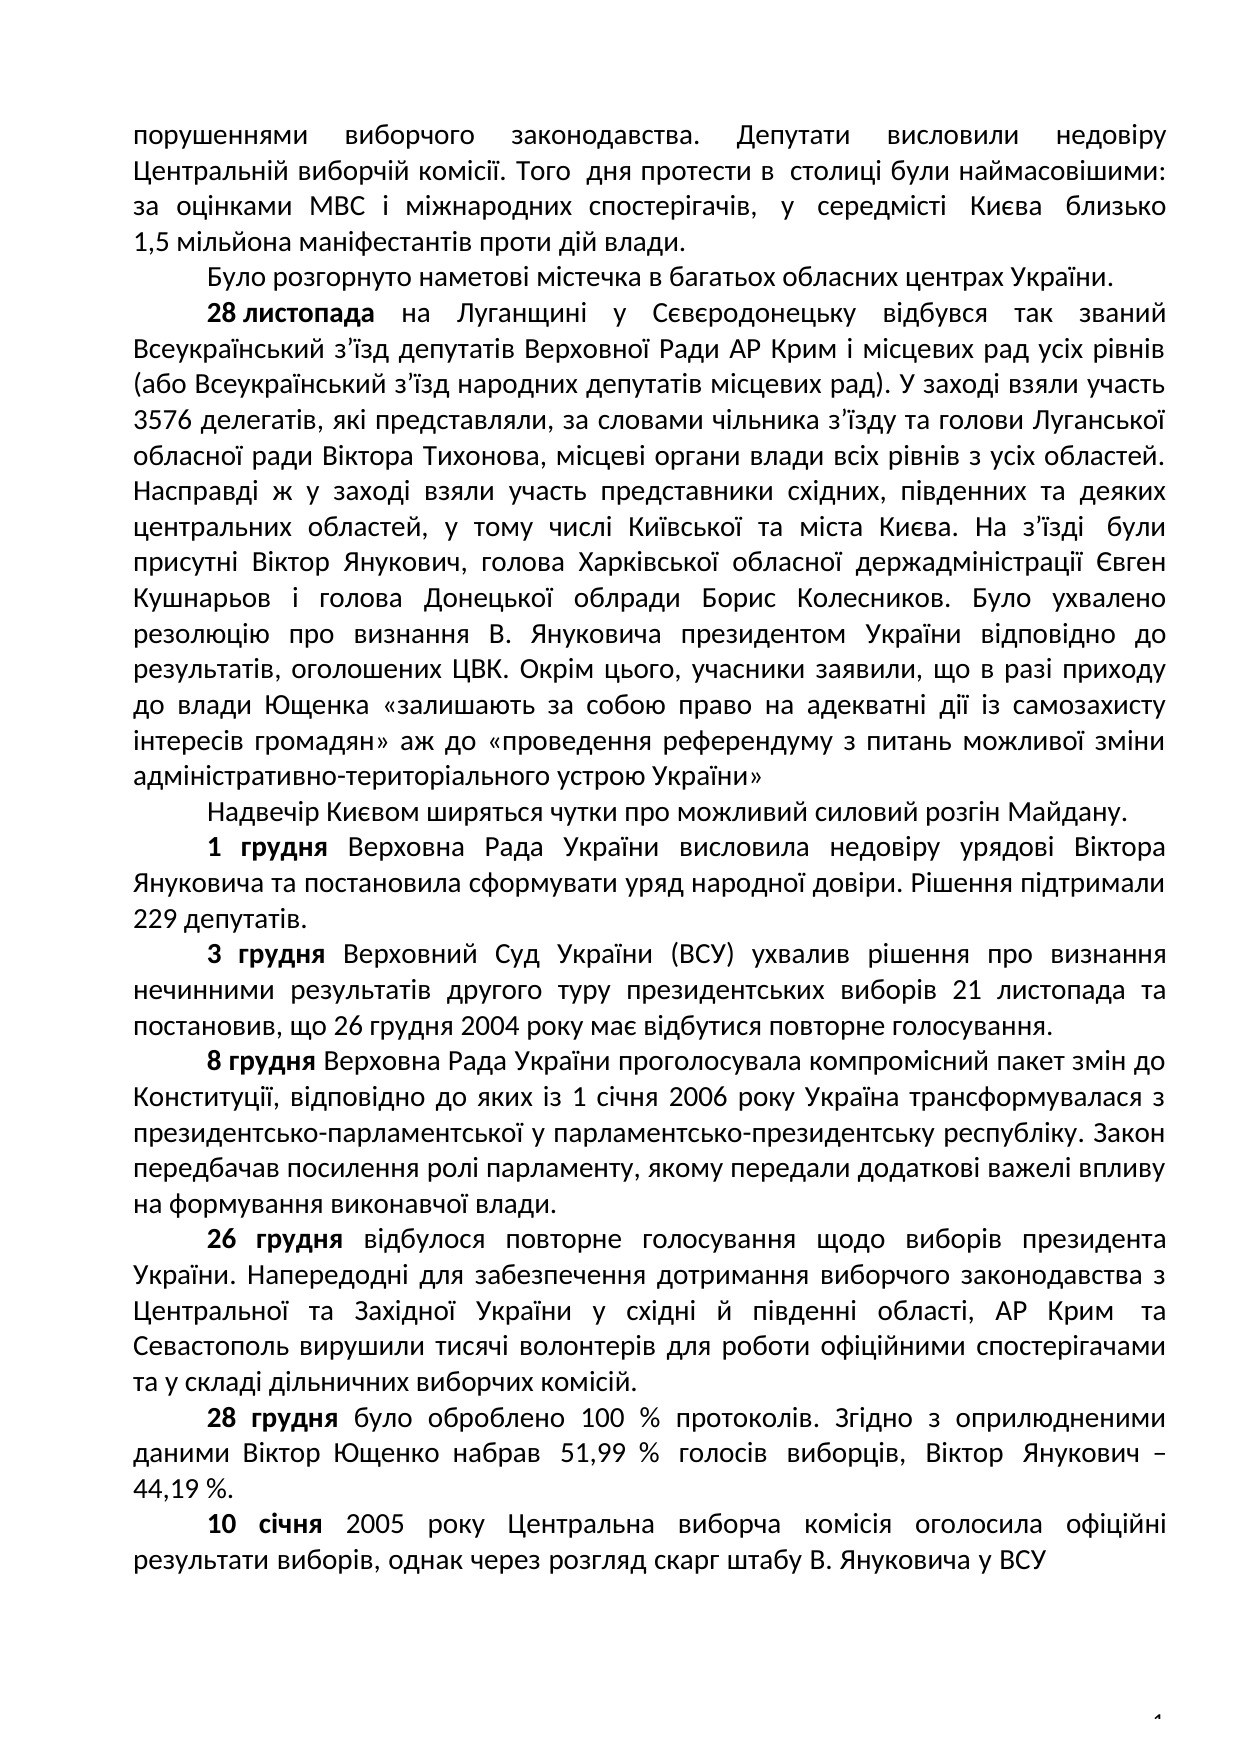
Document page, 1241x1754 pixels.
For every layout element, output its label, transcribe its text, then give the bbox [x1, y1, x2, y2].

text 10 січня 2005 року Центральна виборча комісія оголосила офіційні результати виборів, однак через розгляд скарг штабу В. Януковича у ВСУ [133, 1506, 1167, 1577]
text 1 грудня Верховна Рада України висловила недовіру урядові Віктора Януковича та постановила сформувати уряд народної довіри. Рішення підтримали 229 депутатів. [133, 828, 1166, 935]
text 26 грудня відбулося повторне голосування щодо виборів президента України. Напередодні для забезпечення дотримання виборчого законодавства з Центральної та Західної України у східні й південні області, АР Крим та Севастополь вирушили тисячі волонтерів для роботи офіційними спостерігачами та у складі дільничних виборчих комісій. [133, 1221, 1167, 1399]
text Було розгорнуто наметові містечка в багатьох обласних центрах України. [207, 258, 1192, 294]
text 3 грудня Верховний Суд України (ВСУ) ухвалив рішення про визнання нечинними результатів другого туру президентських виборів 21 листопада та постановив, що 26 грудня 2004 року має відбутися повторне голосування. [133, 935, 1167, 1042]
text 28 грудня було оброблено 100 % протоколів. Згідно з оприлюдненими даними Віктор Ющенко набрав 51,99 % голосів виборців, Віктор Янукович – 44,19 %. [133, 1399, 1167, 1506]
list листопада на Луганщині у Сєвєродонецьку відбувся так званий Всеукраїнський з’їзд депутатів Верховної Ради АР Крим і місцевих рад усіх рівнів (або Всеукраїнський з’їзд народних депутатів місцевих рад). У заході взяли участь 3576 делегатів, які представляли, за словами чільника з’їзду та голови Луганської обласної ради Віктора Тихонова, місцеві органи влади всіх рівнів з усіх областей. Насправді ж у заході взяли участь представники східних, південних та деяких центральних областей, у тому числі Київської та міста Києва. На з’їзді були присутні Віктор Янукович, голова Харківської обласної держадміністрації Євген Кушнарьов і голова Донецької облради Борис Колесников. Було ухвалено резолюцію про визнання В. Януковича президентом України відповідно до результатів, оголошених ЦВК. Окрім цього, учасники заявили, що в разі приходу до влади Ющенка «залишають за собою право на адекватні дії із самозахисту інтересів громадян» аж до «проведення референдуму з питань можливої зміни адміністративно-територіального устрою України» [133, 294, 1167, 793]
text порушеннями виборчого законодавства. Депутати висловили недовіру Центральній виборчій комісії. Того дня протести в столиці були наймасовішими: за оцінками МВС і міжнародних спостерігачів, у середмісті Києва близько 1,5 мільйона маніфестантів проти дій влади. [133, 116, 1167, 258]
text 8 грудня Верховна Рада України проголосувала компромісний пакет змін до Конституції, відповідно до яких із 1 січня 2006 року Україна трансформувалася з президентсько-парламентської у парламентсько-президентську республіку. Закон передбачав посилення ролі парламенту, якому передали додаткові важелі впливу на формування виконавчої влади. [133, 1042, 1167, 1221]
text Надвечір Києвом ширяться чутки про можливий силовий розгін Майдану. [207, 793, 1192, 828]
